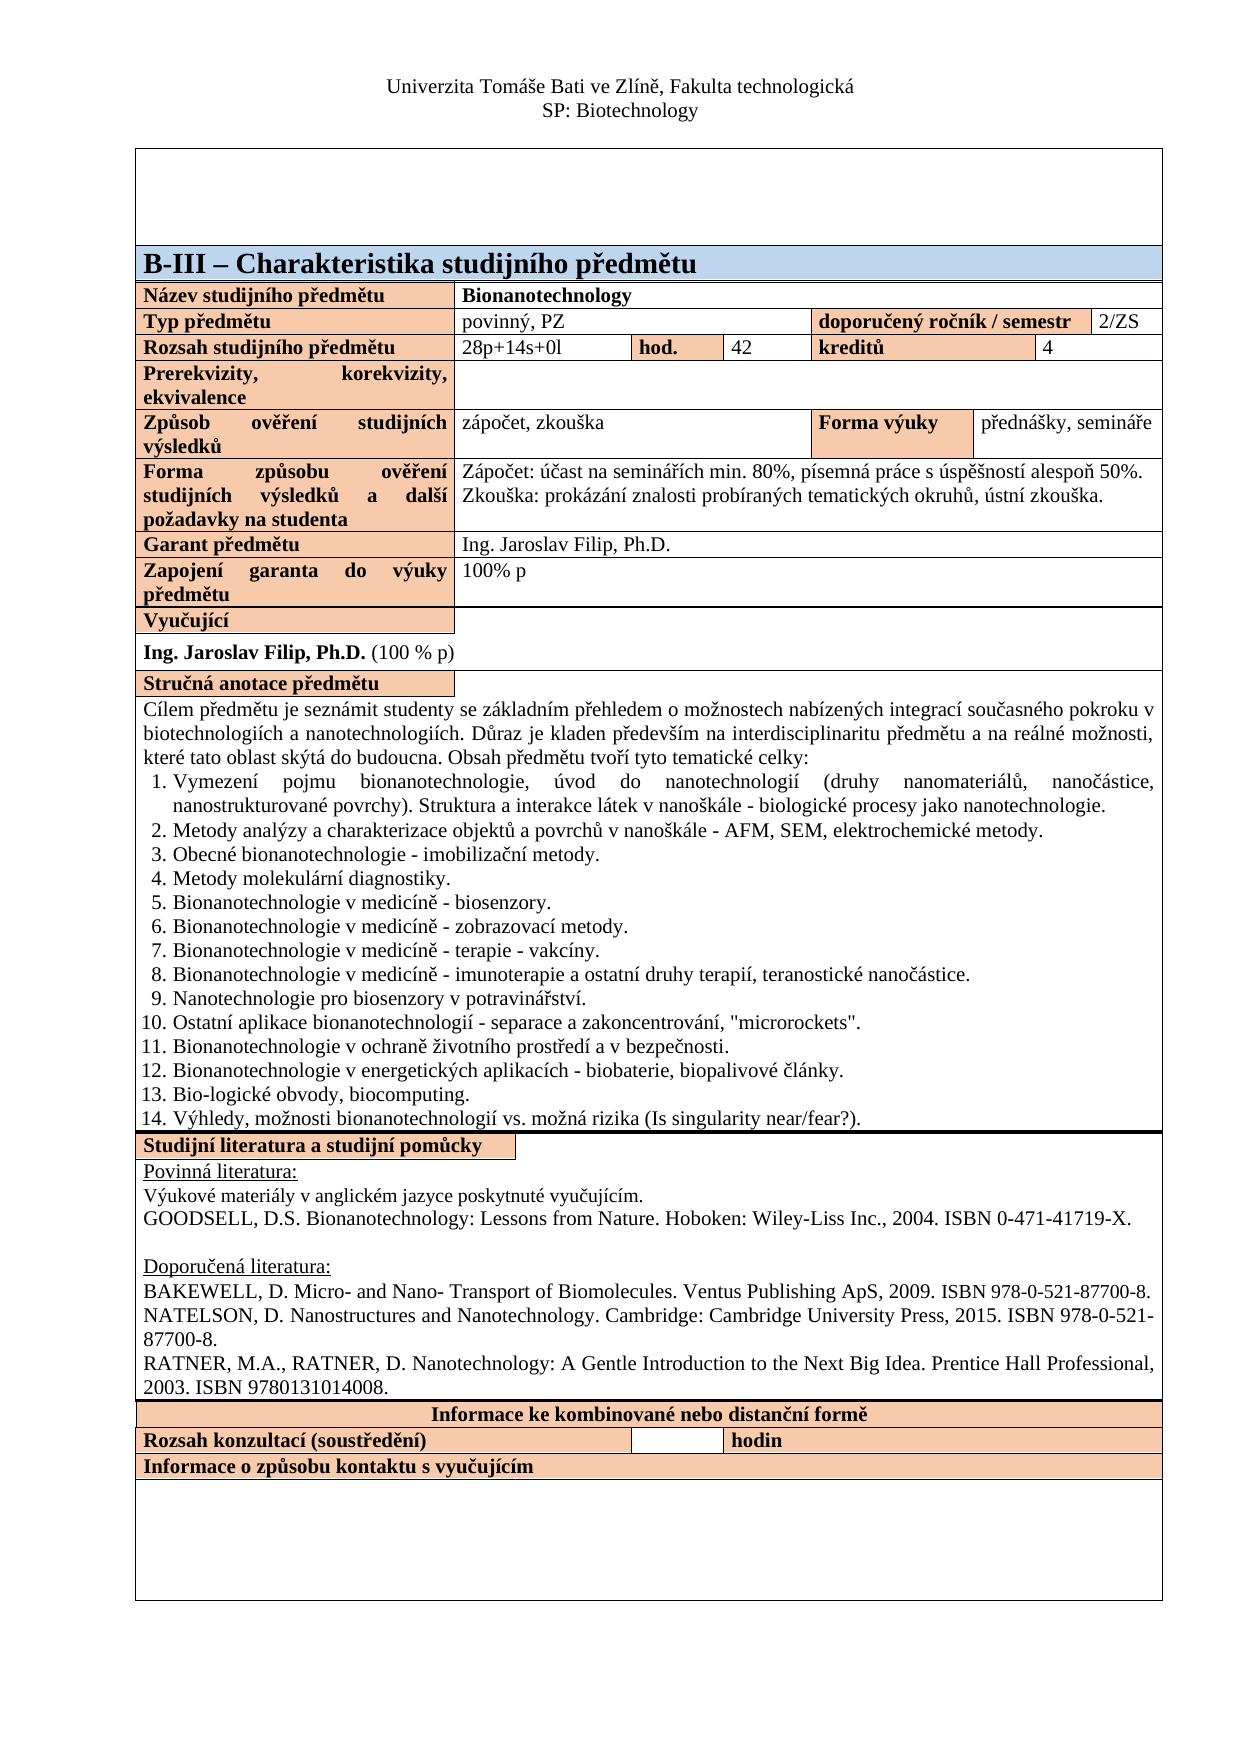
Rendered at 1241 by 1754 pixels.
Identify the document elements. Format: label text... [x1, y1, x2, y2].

table_cell Ing. Jaroslav Filip, Ph.D. [455, 532, 1162, 557]
table_cell doporučený ročník / semestr [812, 309, 1091, 334]
table_cell povinný, PZ [455, 309, 811, 334]
table_cell [136, 149, 1162, 245]
table_cell přednášky, semináře [974, 410, 1162, 458]
table_cell Cílem předmětu je seznámit studenty se základním přehledem o možnostech nabízených integrací současného pokroku v biotechnologiích a nanotechnologiích. Důraz je kladen především na interdisciplinaritu předmětu a na reálné možnosti, které tato oblast skýtá do budoucna. Obsah předmětu tvoří tyto tematické celky: Vymezení pojmu bionanotechnologie, úvod do nanotechnologií (druhy nanomateriálů, nanočástice, nanostrukturované povrchy). Struktura a interakce látek v nanoškále - biologické procesy jako nanotechnologie. Metody analýzy a charakterizace objektů a povrchů v nanoškále - AFM, SEM, elektrochemické metody. Obecné bionanotechnologie - imobilizační metody. Metody molekulární diagnostiky. Bionanotechnologie v medicíně - biosenzory. Bionanotechnologie v medicíně - zobrazovací metody. Bionanotechnologie v medicíně - terapie - vakcíny. Bionanotechnologie v medicíně - imunoterapie a ostatní druhy terapií, teranostické nanočástice. Nanotechnologie pro biosenzory v potravinářství. Ostatní aplikace bionanotechnologií - separace a zakoncentrování, "microrockets". Bionanotechnologie v ochraně životního prostředí a v bezpečnosti. Bionanotechnologie v energetických aplikacích - biobaterie, biopalivové články. Bio-logické obvody, biocomputing. Výhledy, možnosti bionanotechnologií vs. možná rizika (Is singularity near/fear?). [136, 696, 1162, 1130]
table_cell 2/ZS [1092, 309, 1162, 334]
table_cell [516, 1134, 1162, 1158]
table_cell [136, 1480, 1162, 1600]
table_cell 28p+14s+0l [455, 335, 631, 360]
table_cell kreditů [812, 335, 1035, 360]
table_cell Název studijního předmětu [136, 283, 454, 308]
table_cell Informace ke kombinované nebo distanční formě [137, 1402, 1162, 1427]
table_cell 42 [724, 335, 811, 360]
table_cell Informace o způsobu kontaktu s vyučujícím [136, 1454, 1162, 1478]
table_cell [455, 671, 1162, 696]
table_cell [455, 608, 1162, 632]
table_cell Povinná literatura: Výukové materiály v anglickém jazyce poskytnuté vyučujícím. Goodsell, D.S. Bionanotechnology: Lessons from Nature. Hoboken: Wiley-Liss Inc., 2004. ISBN 0-471-41719-X. Doporučená literatura: Bakewell, D. Micro- and Nano- Transport of Biomolecules. Ventus Publishing ApS, 2009. ISBN 978-0-521-87700-8. Natelson, D. Nanostructures and Nanotechnology. Cambridge: Cambridge University Press, 2015. ISBN 978-0-521-87700-8. Ratner, M.A., Ratner, D. Nanotechnology: A Gentle Introduction to the Next Big Idea. Prentice Hall Professional, 2003. ISBN 9780131014008. [136, 1159, 1162, 1399]
table_cell Vyučující [136, 608, 454, 632]
table_cell B-III – Charakteristika studijního předmětu [136, 246, 1162, 279]
table_cell [632, 1428, 723, 1452]
table_cell Forma způsobu ověření studijních výsledků a další požadavky na studenta [136, 459, 454, 531]
table_cell Garant předmětu [136, 532, 454, 557]
table_cell Stručná anotace předmětu [136, 671, 454, 696]
table_cell Zapojení garanta do výuky předmětu [136, 558, 454, 606]
table_cell [455, 361, 1162, 409]
table_cell Rozsah studijního předmětu [136, 335, 454, 360]
table_cell Ing. Jaroslav Filip, Ph.D. (100 % p) [136, 633, 1162, 670]
table_cell Zápočet: účast na seminářích min. 80%, písemná práce s úspěšností alespoň 50%. Zkouška: prokázání znalosti probíraných tematických okruhů, ústní zkouška. [455, 459, 1162, 531]
table_cell Způsob ověření studijních výsledků [136, 410, 454, 458]
table_cell Rozsah konzultací (soustředění) [136, 1428, 631, 1452]
table_cell Prerekvizity, korekvizity, ekvivalence [136, 361, 454, 409]
table_cell hod. [632, 335, 723, 360]
table_cell 100% p [455, 558, 1162, 606]
table_cell Forma výuky [812, 410, 973, 458]
table_cell Studijní literatura a studijní pomůcky [136, 1134, 515, 1158]
table_cell Bionanotechnology [455, 283, 1162, 308]
table_cell hodin [724, 1428, 1162, 1452]
table_cell 4 [1036, 335, 1162, 360]
table_cell zápočet, zkouška [455, 410, 811, 458]
table_cell Typ předmětu [136, 309, 454, 334]
